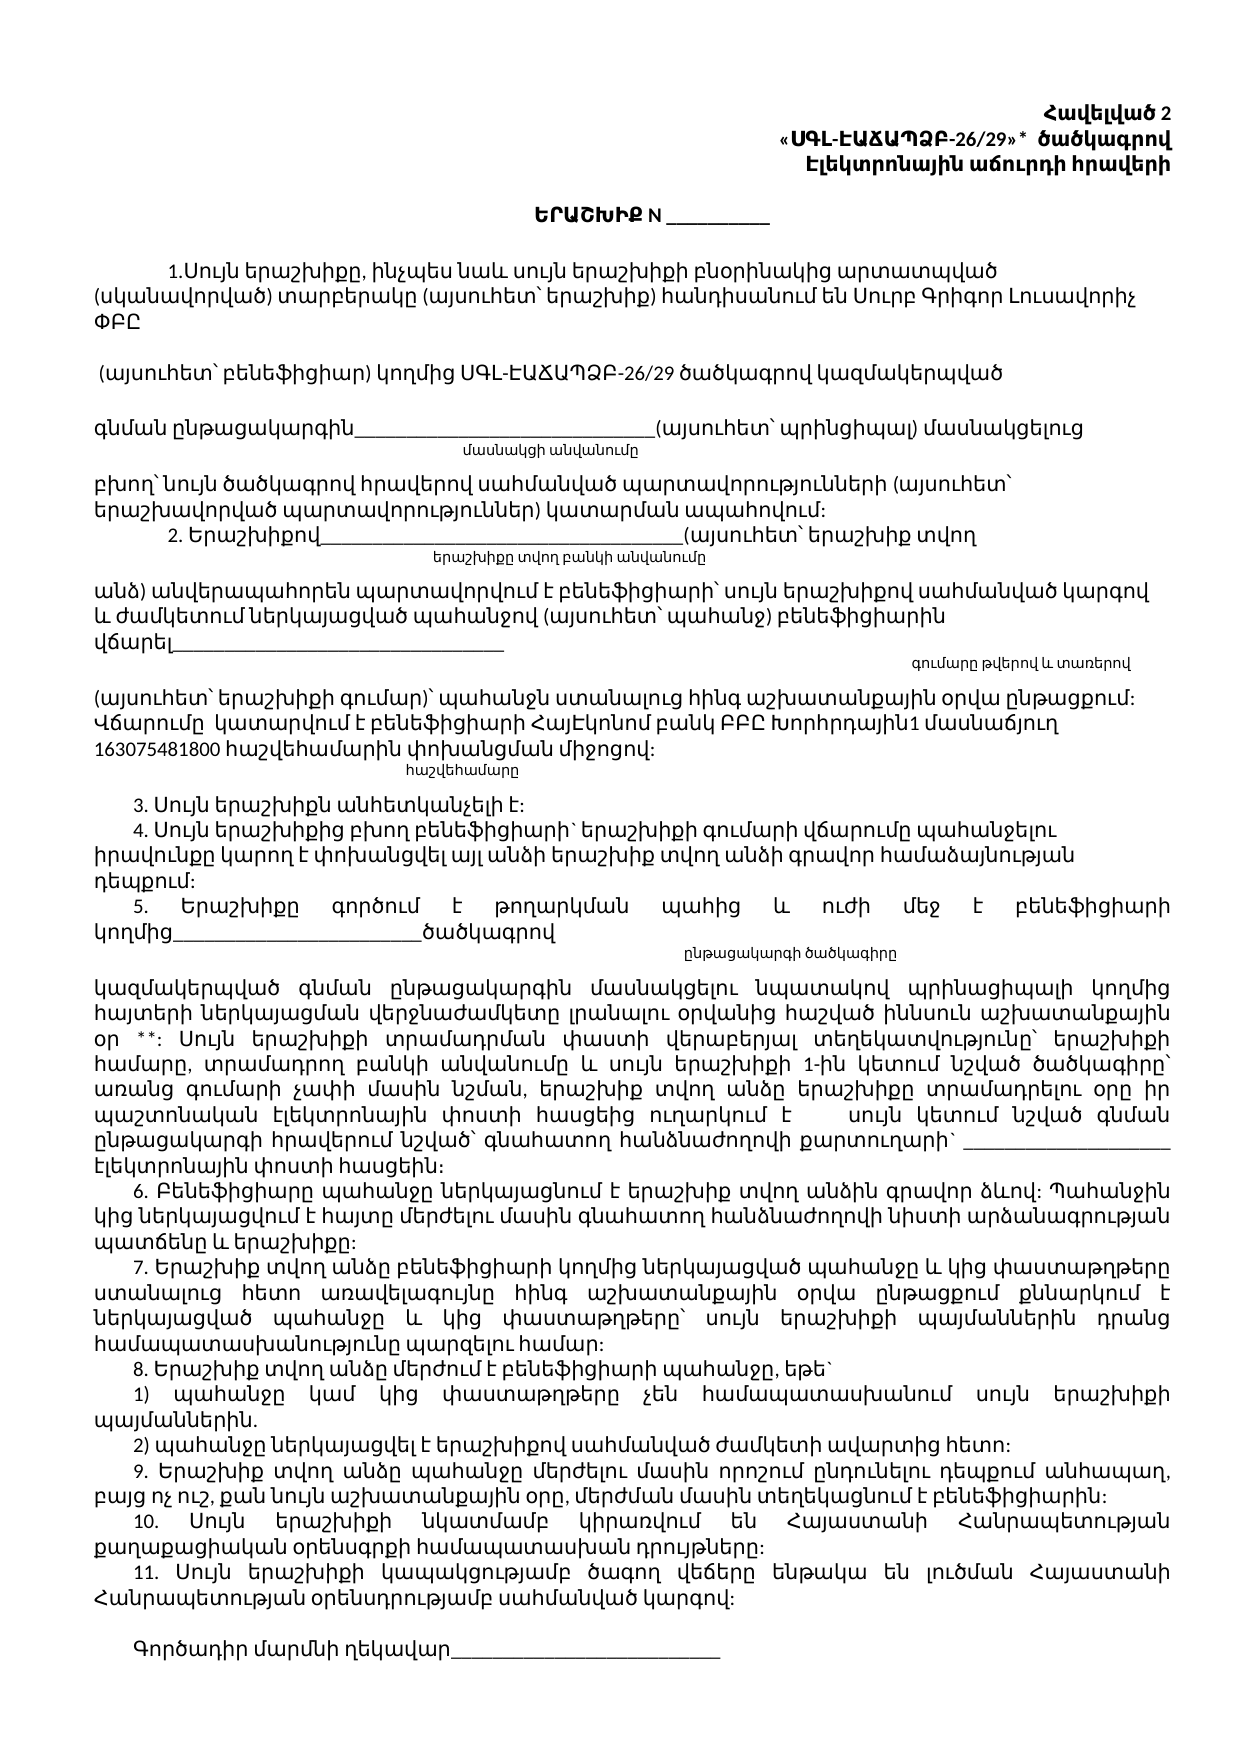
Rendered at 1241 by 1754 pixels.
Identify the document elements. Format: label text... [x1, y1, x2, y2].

text գումարը թվերով և տառերով [831, 654, 1171, 685]
text «ՍԳԼ-ԷԱՃԱՊՁԲ-26/29»* ծածկագրով [94, 126, 1171, 151]
text 1.Սույն երաշխիքը, ինչպես նաև սույն երաշխիքի բնօրինակից արտատպված (սկանավորված) տարբերակը (այսուհետ՝ երաշխիք) հանդիսանում են Սուրբ Գրիգոր Լուսավորիչ ՓԲԸ [94, 258, 1171, 334]
text 3. Սույն երաշխիքն անհետկանչելի է: [94, 792, 1171, 817]
text բխող՝ նույն ծածկագրով հրավերով սահմանված պարտավորությունների (այսուհետ՝ երաշխավորված պարտավորություններ) կատարման ապահովում: [94, 472, 1171, 522]
text 11. Սույն երաշխիքի կապակցությամբ ծագող վեճերը ենթակա են լուծման Հայաստանի Հանրապետության օրենսդրությամբ սահմանված կարգով: [94, 1559, 1171, 1610]
text 4. Սույն երաշխիքից բխող բենեֆիցիարի` երաշխիքի գումարի վճարումը պահանջելու իրավունքը կարող է փոխանցվել այլ անձի երաշխիք տվող անձի գրավոր համաձայնության դեպքում: [94, 817, 1171, 893]
text Գործադիր մարմնի ղեկավար__________________________ [94, 1636, 1171, 1661]
text հաշվեհամարը [94, 761, 1171, 792]
text կազմակերպված գնման ընթացակարգին մասնակցելու նպատակով պրինացիպալի կողմից հայտերի ներկայացման վերջնաժամկետը լրանալու օրվանից հաշված իննսուն աշխատանքային օր **: Սույն երաշխիքի տրամադրման փաստի վերաբերյալ տեղեկատվությունը՝ երաշխիքի համարը, տրամադրող բանկի անվանումը և սույն երաշխիքի 1-ին կետում նշված ծածկագիրը՝ առանց գումարի չափի մասին նշման, երաշխիք տվող անձը երաշխիքը տրամադրելու օրը իր պաշտոնական էլեկտրոնային փոստի հասցեից ուղարկում է սույն կետում նշված գնման ընթացակարգի հրավերում նշված՝ գնահատող հանձնաժողովի քարտուղարի` ____________________ էլեկտրոնային փոստի հասցեին։ [94, 975, 1171, 1178]
text Էլեկտրոնային աճուրդի հրավերի [94, 151, 1171, 177]
text 10. Սույն երաշխիքի նկատմամբ կիրառվում են Հայաստանի Հանրապետության քաղաքացիական օրենսգրքի համապատասխան դրույթները: [94, 1509, 1171, 1559]
text 6. Բենեֆիցիարը պահանջը ներկայացնում է երաշխիք տվող անձին գրավոր ձևով: Պահանջին կից ներկայացվում է հայտը մերժելու մասին գնահատող հանձնաժողովի նիստի արձանագրության պատճենը և երաշխիքը: [94, 1178, 1171, 1254]
text մասնակցի անվանումը [389, 441, 1171, 472]
text 7. Երաշխիք տվող անձը բենեֆիցիարի կողմից ներկայացված պահանջը և կից փաստաթղթերը ստանալուց հետո առավելագույնը հինգ աշխատանքային օրվա ընթացքում քննարկում է ներկայացված պահանջը և կից փաստաթղթերը՝ սույն երաշխիքի պայմաններին դրանց համապատասխանությունը պարզելու համար: [94, 1254, 1171, 1356]
text 1) պահանջը կամ կից փաստաթղթերը չեն համապատասխանում սույն երաշխիքի պայմաններին. [94, 1382, 1171, 1432]
text երաշխիքը տվող բանկի անվանումը [94, 548, 1171, 578]
text ընթացակարգի ծածկագիրը [610, 944, 1171, 975]
text Հավելված 2 [94, 100, 1171, 126]
text 9. Երաշխիք տվող անձը պահանջը մերժելու մասին որոշում ընդունելու դեպքում անհապաղ, բայց ոչ ուշ, քան նույն աշխատանքային օրը, մերժման մասին տեղեկացնում է բենեֆիցիարին: [94, 1458, 1171, 1509]
text 8. Երաշխիք տվող անձը մերժում է բենեֆիցիարի պահանջը, եթե` [94, 1356, 1171, 1382]
text (այսուհետ՝ բենեֆիցիար) կողմից ՍԳԼ-ԷԱՃԱՊՁԲ-26/29 ծածկագրով կազմակերպված [94, 360, 1171, 416]
text (այսուհետ՝ երաշխիքի գումար)՝ պահանջն ստանալուց հինգ աշխատանքային օրվա ընթացքում: Վճարումը կատարվում է բենեֆիցիարի ՀայԷկոնոմ բանկ ԲԲԸ Խորհրդային1 մասնաճյուղ 163075481800 հաշվեհամարին փոխանցման միջոցով: [94, 685, 1171, 761]
text 2) պահանջը ներկայացվել է երաշխիքով սահմանված ժամկետի ավարտից հետո: [94, 1432, 1171, 1458]
text 2. Երաշխիքով___________________________________(այսուհետ՝ երաշխիք տվող [94, 522, 1171, 548]
text ԵՐԱՇԽԻՔ N __________ [94, 202, 1171, 227]
text 5. Երաշխիքը գործում է թողարկման պահից և ուժի մեջ է բենեֆիցիարի կողմից________________________ծածկագրով [94, 893, 1171, 944]
text գնման ընթացակարգին_____________________________(այսուհետ՝ պրինցիպալ) մասնակցելուց [94, 416, 1171, 441]
text անձ) անվերապահորեն պարտավորվում է բենեֆիցիարի՝ սույն երաշխիքով սահմանված կարգով և ժամկետում ներկայացված պահանջով (այսուհետ՝ պահանջ) բենեֆիցիարին վճարել________________________________ [94, 578, 1171, 654]
